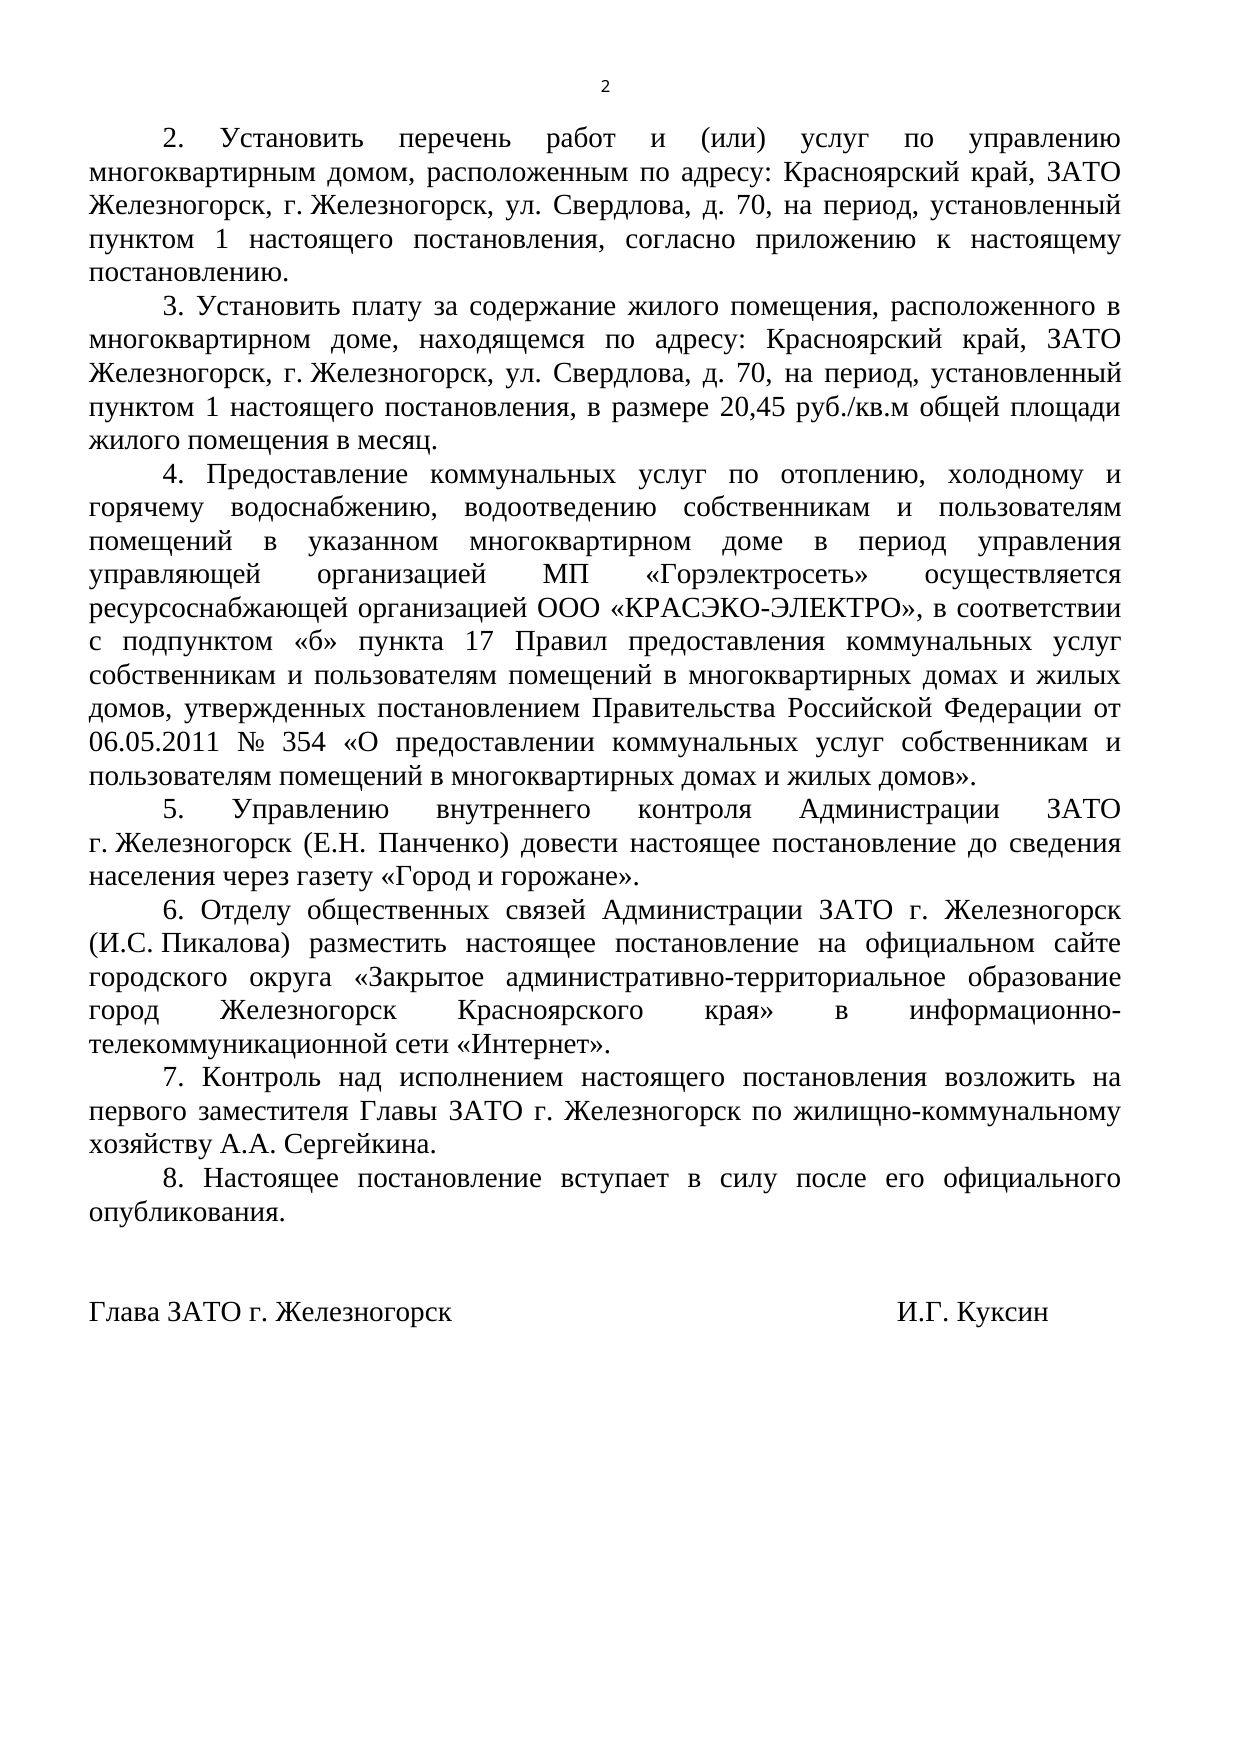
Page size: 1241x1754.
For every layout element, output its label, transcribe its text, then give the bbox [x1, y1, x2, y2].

text 7. Контроль над исполнением настоящего постановления возложить на первого заместителя Главы ЗАТО г. Железногорск по жилищно-коммунальному хозяйству А.А. Сергейкина. [89, 1059, 1122, 1160]
text 8. Настоящее постановление вступает в силу после его официального опубликования. [89, 1160, 1122, 1227]
text 3. Установить плату за содержание жилого помещения, расположенного в многоквартирном доме, находящемся по адресу: Красноярский край, ЗАТО Железногорск, г. Железногорск, ул. Свердлова, д. 70, на период, установленный пунктом 1 настоящего постановления, в размере 20,45 руб./кв.м общей площади жилого помещения в месяц. [89, 288, 1122, 456]
text 6. Отделу общественных связей Администрации ЗАТО г. Железногорск (И.С. Пикалова) разместить настоящее постановление на официальном сайте городского округа «Закрытое административно-территориальное образование город Железногорск Красноярского края» в информационно-телекоммуникационной сети «Интернет». [89, 892, 1122, 1059]
text 4. Предоставление коммунальных услуг по отоплению, холодному и горячему водоснабжению, водоотведению собственникам и пользователям помещений в указанном многоквартирном доме в период управления управляющей организацией МП «Горэлектросеть» осуществляется ресурсоснабжающей организацией ООО «КРАСЭКО-ЭЛЕКТРО», в соответствии с подпунктом «б» пункта 17 Правил предоставления коммунальных услуг собственникам и пользователям помещений в многоквартирных домах и жилых домов, утвержденных постановлением Правительства Российской Федерации от 06.05.2011 № 354 «О предоставлении коммунальных услуг собственникам и пользователям помещений в многоквартирных домах и жилых домов». [89, 456, 1122, 791]
title 5. Управлению внутреннего контроля Администрации ЗАТО г. Железногорск (Е.Н. Панченко) довести настоящее постановление до сведения населения через газету «Город и горожане». [89, 791, 1122, 892]
title 2. Установить перечень работ и (или) услуг по управлению многоквартирным домом, расположенным по адресу: Красноярский край, ЗАТО Железногорск, г. Железногорск, ул. Свердлова, д. 70, на период, установленный пунктом 1 настоящего постановления, согласно приложению к настоящему постановлению. [89, 120, 1122, 288]
text Глава ЗАТО г. Железногорск И.Г. Куксин [89, 1294, 1122, 1328]
